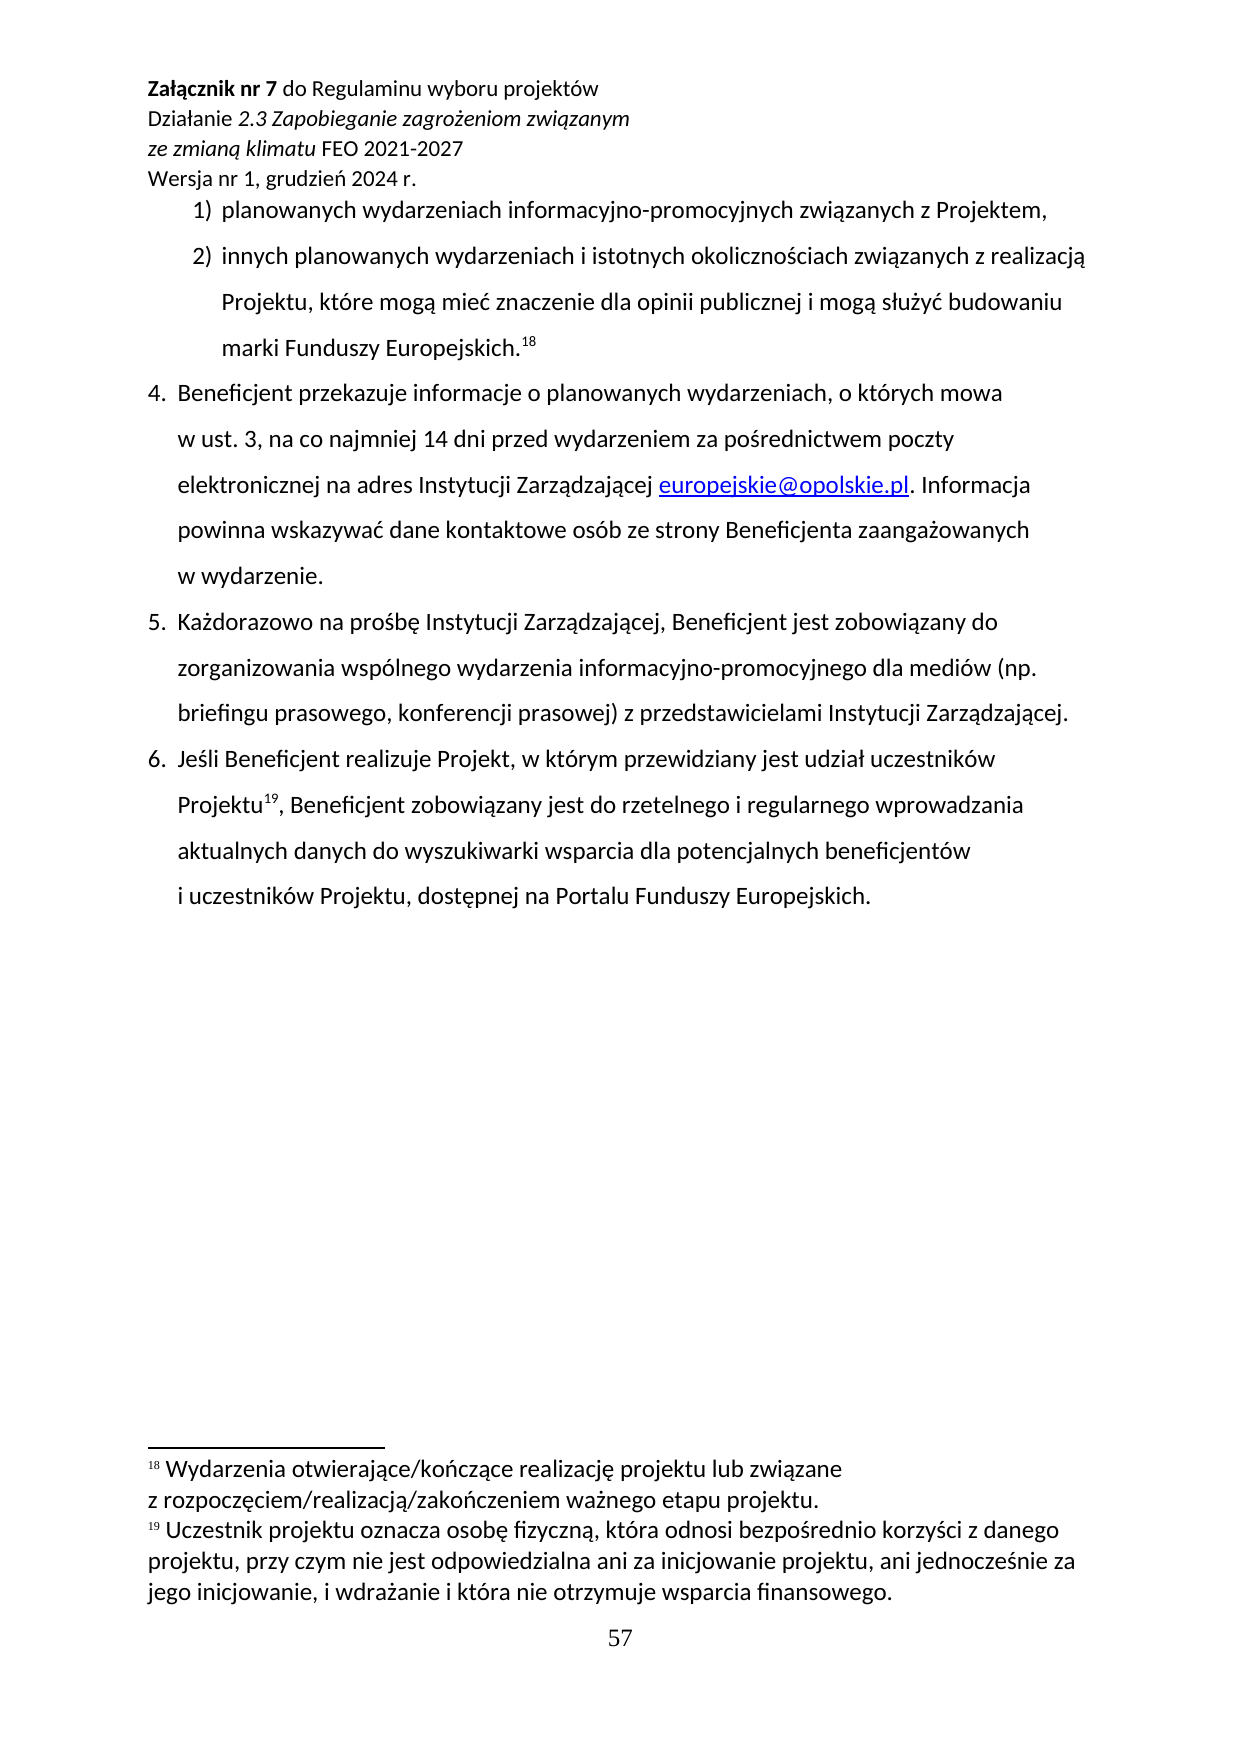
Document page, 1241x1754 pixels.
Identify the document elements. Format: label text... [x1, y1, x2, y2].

text 6. Jeśli Beneficjent realizuje Projekt, w którym przewidziany jest udział uczestników Projektu, Beneficjent zobowiązany jest do rzetelnego i regularnego wprowadzania aktualnych danych do wyszukiwarki wsparcia dla potencjalnych beneficjentów i uczestników Projektu, dostępnej na Portalu Funduszy Europejskich. [148, 743, 1092, 911]
text 2) innych planowanych wydarzeniach i istotnych okolicznościach związanych z realizacją Projektu, które mogą mieć znaczenie dla opinii publicznej i mogą służyć budowaniu marki Funduszy Europejskich. [192, 240, 1092, 362]
text 4. Beneficjent przekazuje informacje o planowanych wydarzeniach, o których mowa w ust. 3, na co najmniej 14 dni przed wydarzeniem za pośrednictwem poczty elektronicznej na adres Instytucji Zarządzającej europejskie@opolskie.pl. Informacja powinna wskazywać dane kontaktowe osób ze strony Beneficjenta zaangażowanych w wydarzenie. [148, 377, 1092, 591]
text 5. Każdorazowo na prośbę Instytucji Zarządzającej, Beneficjent jest zobowiązany do zorganizowania wspólnego wydarzenia informacyjno-promocyjnego dla mediów (np. briefingu prasowego, konferencji prasowej) z przedstawicielami Instytucji Zarządzającej. [148, 606, 1092, 728]
text 1) planowanych wydarzeniach informacyjno-promocyjnych związanych z Projektem, [192, 194, 1092, 225]
